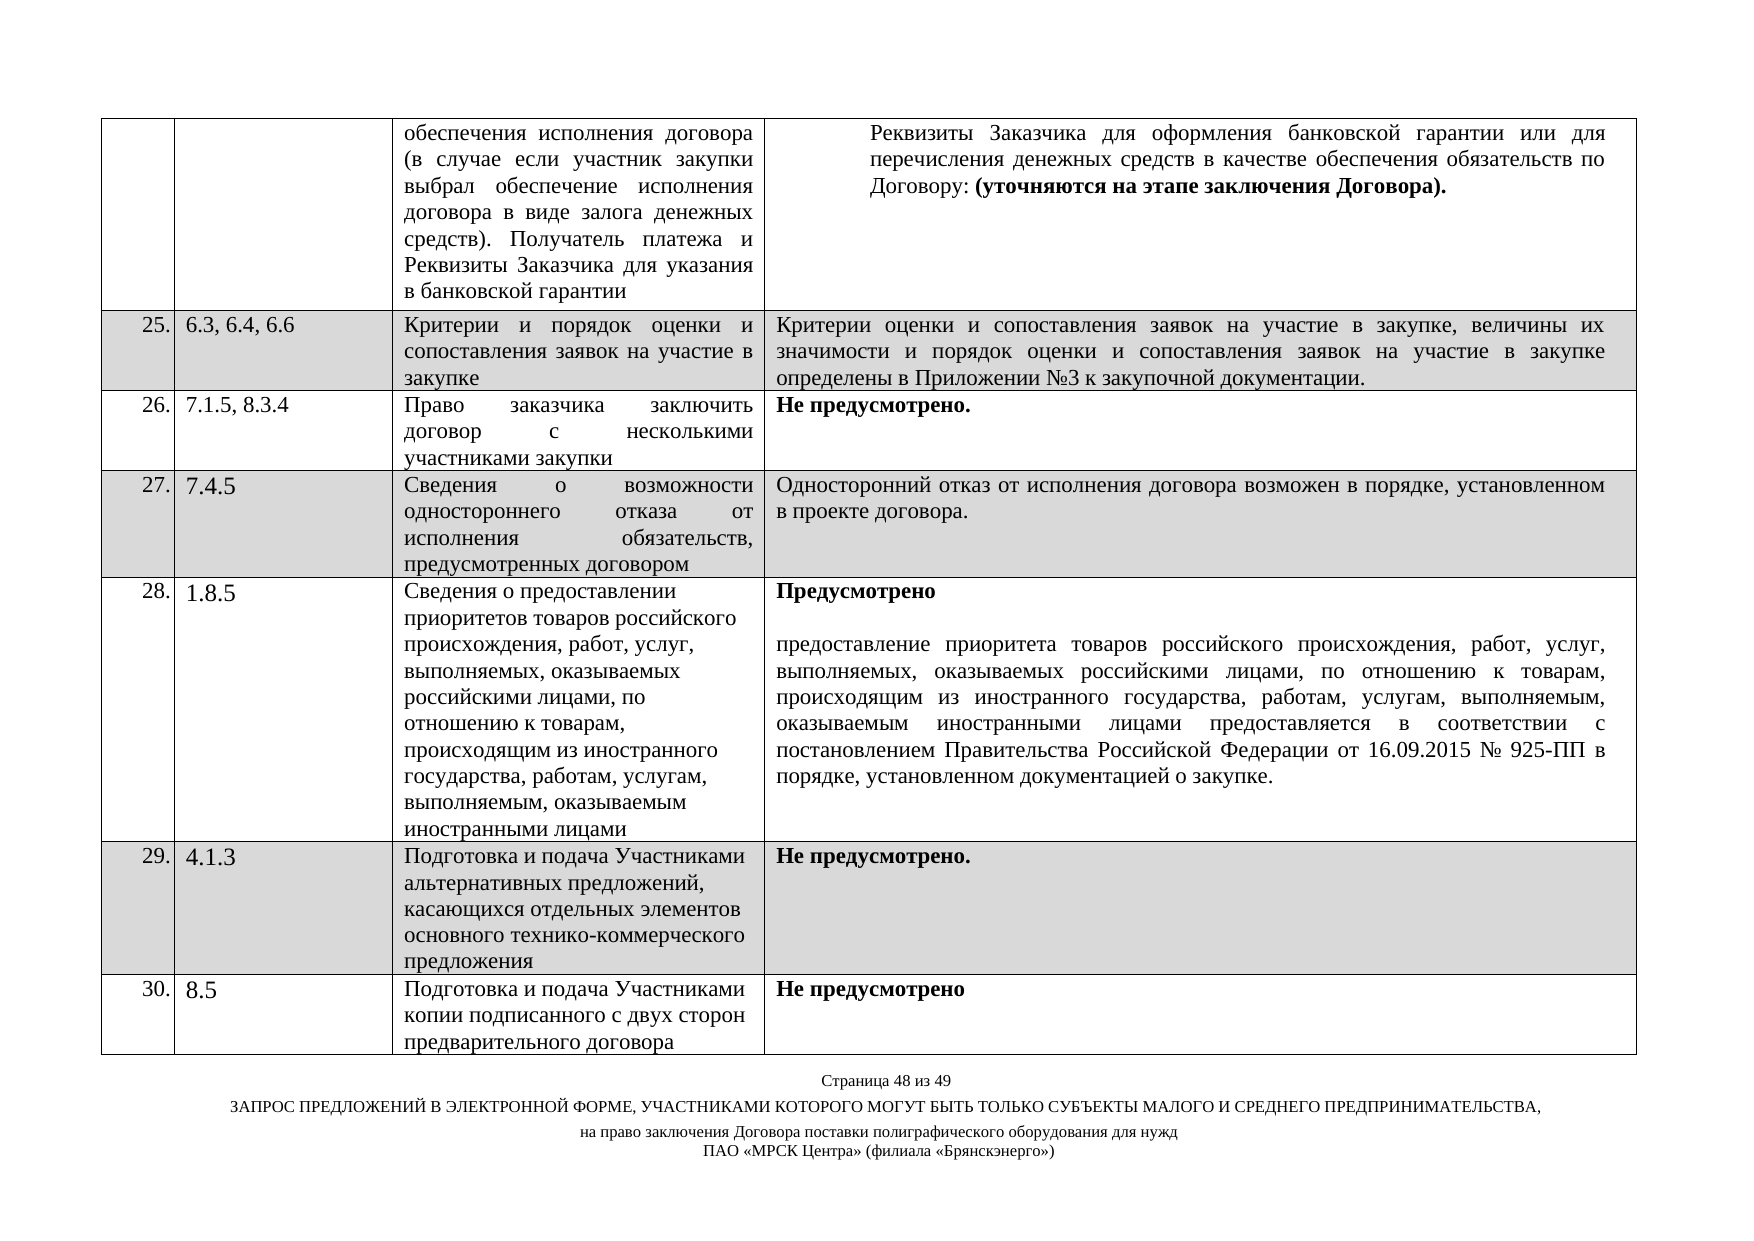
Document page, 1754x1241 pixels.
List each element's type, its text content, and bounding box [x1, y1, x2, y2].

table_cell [765, 119, 1636, 310]
table_cell Односторонний отказ от исполнения договора возможен в порядке, установленном в проекте договора. [765, 471, 1636, 577]
table_cell [102, 391, 174, 470]
table_cell [102, 578, 174, 841]
table_cell Критерии оценки и сопоставления заявок на участие в закупке, величины их значимости и порядок оценки и сопоставления заявок на участие в закупке определены в Приложении №3 к закупочной документации. [765, 311, 1636, 390]
table_cell [102, 842, 174, 974]
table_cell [393, 119, 764, 310]
table_cell Критерии и порядок оценки и сопоставления заявок на участие в закупке [393, 311, 764, 390]
table_cell 1.8.5 [175, 578, 392, 841]
table_cell Право заказчика заключить договор с несколькими участниками закупки [393, 391, 764, 470]
table_cell [102, 119, 174, 310]
table_cell Сведения о возможности одностороннего отказа от исполнения обязательств, предусмотренных договором [393, 471, 764, 577]
table_cell 7.4.5 [175, 471, 392, 577]
table_cell Не предусмотрено. [765, 391, 1636, 470]
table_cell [175, 119, 392, 310]
table_cell [102, 311, 174, 390]
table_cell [393, 975, 764, 1054]
table_cell [102, 471, 174, 577]
table_cell 4.1.3 [175, 842, 392, 974]
table_cell Сведения о предоставлении приоритетов товаров российского происхождения, работ, услуг, выполняемых, оказываемых российскими лицами, по отношению к товарам, происходящим из иностранного государства, работам, услугам, выполняемым, оказываемым иностранными лицами [393, 578, 764, 841]
table_cell Не предусмотрено [765, 975, 1636, 1054]
table_cell Предусмотрено предоставление приоритета товаров российского происхождения, работ, услуг, выполняемых, оказываемых российскими лицами, по отношению к товарам, происходящим из иностранного государства, работам, услугам, выполняемым, оказываемым иностранными лицами предоставляется в соответствии с постановлением Правительства Российской Федерации от 16.09.2015 № 925-ПП в порядке, установленном документацией о закупке. [765, 578, 1636, 841]
table_cell Не предусмотрено. [765, 842, 1636, 974]
table_cell [102, 975, 174, 1054]
table_cell 6.3, 6.4, 6.6 [175, 311, 392, 390]
table_cell 8.5 [175, 975, 392, 1054]
table_cell Подготовка и подача Участниками альтернативных предложений, касающихся отдельных элементов основного технико-коммерческого предложения [393, 842, 764, 974]
table_cell 7.1.5, 8.3.4 [175, 391, 392, 470]
